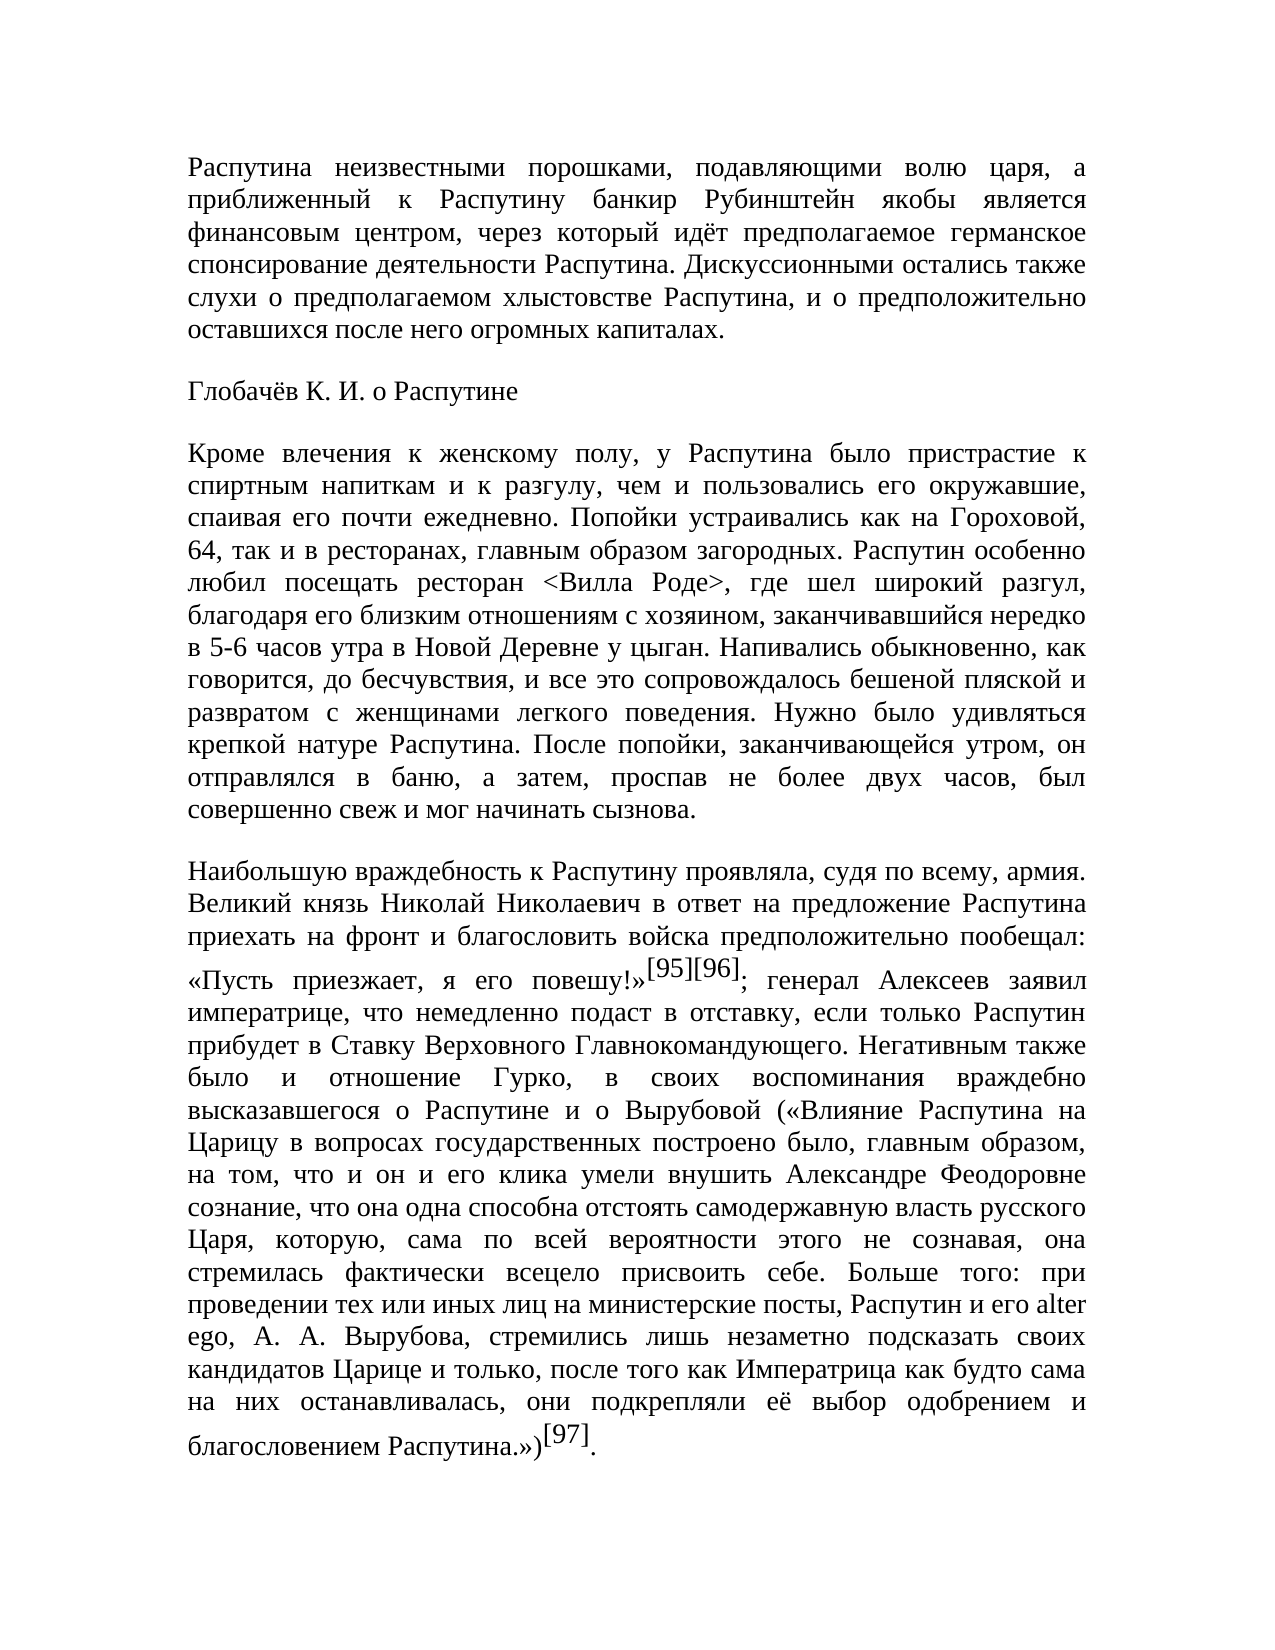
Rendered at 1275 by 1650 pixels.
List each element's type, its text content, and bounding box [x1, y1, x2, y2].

text Глобачёв К. И. о Распутине [187, 374, 1087, 406]
text Наибольшую враждебность к Распутину проявляла, судя по всему, армия. Великий князь Николай Николаевич в ответ на предложение Распутина приехать на фронт и благословить войска предположительно пообещал: «Пусть приезжает, я его повешу!»[95][96]; генерал Алексеев заявил императрице, что немедленно подаст в отставку, если только Распутин прибудет в Ставку Верховного Главнокомандующего. Негативным также было и отношение Гурко, в своих воспоминания враждебно высказавшегося о Распутине и о Вырубовой («Влияние Распутина на Царицу в вопросах государственных построено было, главным образом, на том, что и он и его клика умели внушить Александре Феодоровне сознание, что она одна способна отстоять самодержавную власть русского Царя, которую, сама по всей вероятности этого не сознавая, она стремилась фактически всецело присвоить себе. Больше того: при проведении тех или иных лиц на министерские посты, Распутин и его alter ego, A. A. Вырубова, стремились лишь незаметно подсказать своих кандидатов Царице и только, после того как Императрица как будто сама на них останавливалась, они подкрепляли её выбор одобрением и благословением Распутина.»)[97]. [187, 854, 1087, 1461]
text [187, 150, 1087, 344]
text Кроме влечения к женскому полу, у Распутина было пристрастие к спиртным напиткам и к разгулу, чем и пользовались его окружавшие, спаивая его почти ежедневно. Попойки устраивались как на Гороховой, 64, так и в ресторанах, главным образом загородных. Распутин особенно любил посещать ресторан <Вилла Роде>, где шел широкий разгул, благодаря его близким отношениям с хозяином, заканчивавшийся нередко в 5-6 часов утра в Новой Деревне у цыган. Напивались обыкновенно, как говорится, до бесчувствия, и все это сопровождалось бешеной пляской и развратом с женщинами легкого поведения. Нужно было удивляться крепкой натуре Распутина. После попойки, заканчивающейся утром, он отправлялся в баню, а затем, проспав не более двух часов, был совершенно свеж и мог начинать сызнова. [187, 436, 1087, 824]
